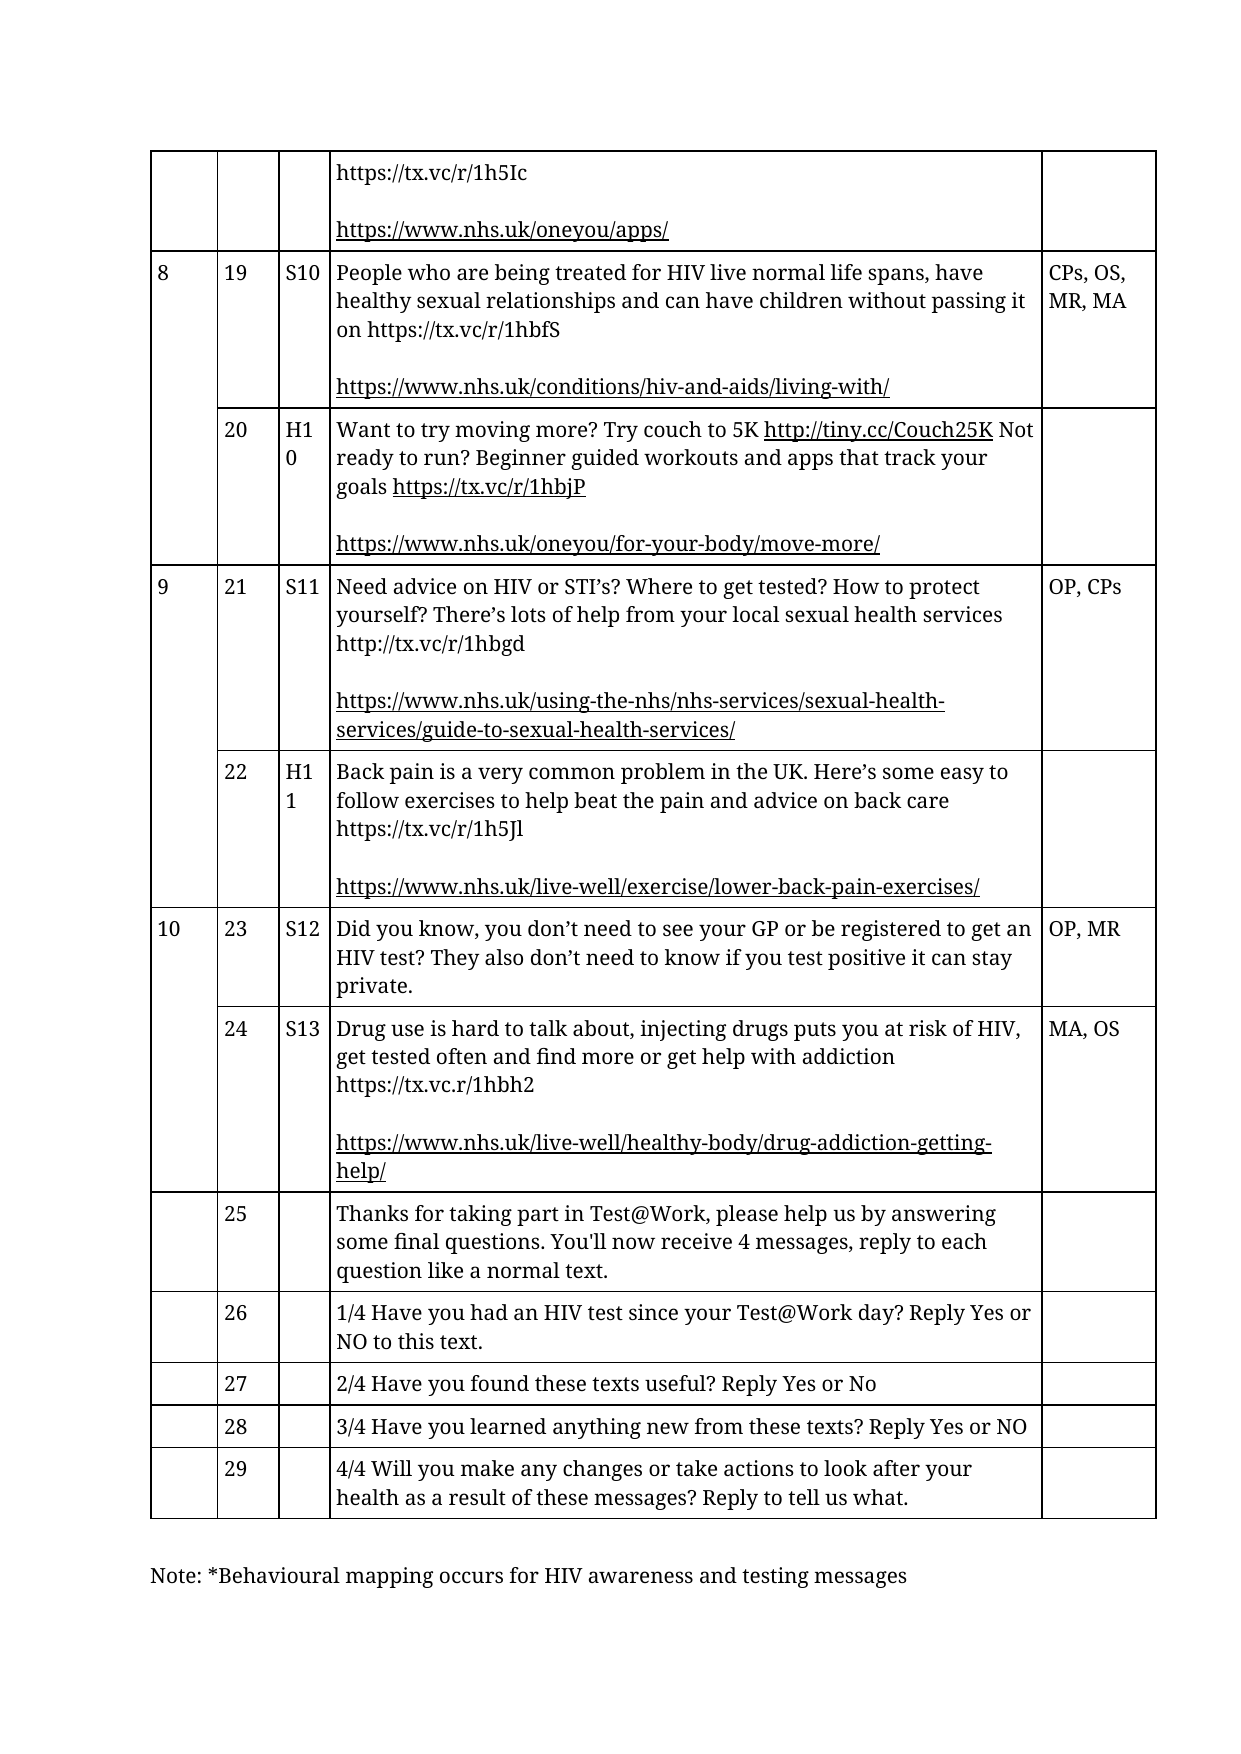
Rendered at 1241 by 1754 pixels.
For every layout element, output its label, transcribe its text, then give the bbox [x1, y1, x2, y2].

table_cell 25 [218, 1193, 278, 1291]
table_cell [152, 1448, 217, 1517]
table_cell [1043, 409, 1155, 564]
table_cell [152, 1292, 217, 1362]
table_cell CPs, OS, MR, MA [1043, 252, 1155, 407]
table_cell [1043, 1448, 1155, 1517]
table_cell S10 [280, 252, 329, 407]
table_cell 8 [152, 252, 217, 564]
table_cell [280, 1193, 329, 1291]
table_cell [331, 152, 1041, 250]
table_cell 21 [218, 566, 278, 749]
table_cell 2/4 Have you found these texts useful? Reply Yes or No [331, 1363, 1041, 1404]
table_cell 9 [152, 566, 217, 906]
table_cell [152, 1193, 217, 1291]
table_cell [280, 1292, 329, 1362]
table_cell 27 [218, 1363, 278, 1404]
table_cell [280, 1406, 329, 1447]
table_cell 20 [218, 409, 278, 564]
table_cell OP, MR [1043, 908, 1155, 1006]
table_cell S13 [280, 1007, 329, 1191]
table_cell 26 [218, 1292, 278, 1362]
table_cell [152, 1363, 217, 1404]
table_cell Want to try moving more? Try couch to 5K http://tiny.cc/Couch25K Not ready to run? Beginner guided workouts and apps that track your goals https://tx.vc/r/1hbjP https://www.nhs.uk/oneyou/for-your-body/move-more/ [331, 409, 1041, 564]
table_cell S11 [280, 566, 329, 749]
table_cell [1043, 1406, 1155, 1447]
table_cell H9 [280, 152, 329, 250]
table_cell [1043, 751, 1155, 906]
table_cell 4/4 Will you make any changes or take actions to look after your health as a result of these messages? Reply to tell us what. [331, 1448, 1041, 1517]
table_cell Did you know, you don’t need to see your GP or be registered to get an HIV test? They also don’t need to know if you test positive it can stay private. [331, 908, 1041, 1006]
table_cell [1043, 152, 1155, 250]
table_cell People who are being treated for HIV live normal life spans, have healthy sexual relationships and can have children without passing it on https://tx.vc/r/1hbfS https://www.nhs.uk/conditions/hiv-and-aids/living-with/ [331, 252, 1041, 407]
table_cell 28 [218, 1406, 278, 1447]
table_cell [280, 1448, 329, 1517]
table_cell [1043, 1193, 1155, 1291]
table_cell OP, CPs [1043, 566, 1155, 749]
text Note: *Behavioural mapping occurs for HIV awareness and testing messages [150, 1562, 1090, 1590]
table_cell H11 [280, 751, 329, 906]
table_cell Back pain is a very common problem in the UK. Here’s some easy to follow exercises to help beat the pain and advice on back care https://tx.vc/r/1h5Jl https://www.nhs.uk/live-well/exercise/lower-back-pain-exercises/ [331, 751, 1041, 906]
table_cell 1/4 Have you had an HIV test since your Test@Work day? Reply Yes or NO to this text. [331, 1292, 1041, 1362]
table_cell [1043, 1292, 1155, 1362]
table_cell Need advice on HIV or STI’s? Where to get tested? How to protect yourself? There’s lots of help from your local sexual health services http://tx.vc/r/1hbgd https://www.nhs.uk/using-the-nhs/nhs-services/sexual-health-services/guide-to-sexual-health-services/ [331, 566, 1041, 749]
table_cell S12 [280, 908, 329, 1006]
table_cell [280, 1363, 329, 1404]
table_cell [1043, 1363, 1155, 1404]
table_cell 3/4 Have you learned anything new from these texts? Reply Yes or NO [331, 1406, 1041, 1447]
table_cell 18 [218, 152, 278, 250]
table_cell 10 [152, 908, 217, 1191]
table_cell 19 [218, 252, 278, 407]
table_cell 23 [218, 908, 278, 1006]
table_cell 22 [218, 751, 278, 906]
table_cell Drug use is hard to talk about, injecting drugs puts you at risk of HIV, get tested often and find more or get help with addiction https://tx.vc.r/1hbh2 https://www.nhs.uk/live-well/healthy-body/drug-addiction-getting-help/ [331, 1007, 1041, 1191]
table_cell 24 [218, 1007, 278, 1191]
table_cell Thanks for taking part in Test@Work, please help us by answering some final questions. You'll now receive 4 messages, reply to each question like a normal text. [331, 1193, 1041, 1291]
table_cell H10 [280, 409, 329, 564]
table_cell 29 [218, 1448, 278, 1517]
table_cell MA, OS [1043, 1007, 1155, 1191]
table_cell [152, 1406, 217, 1447]
